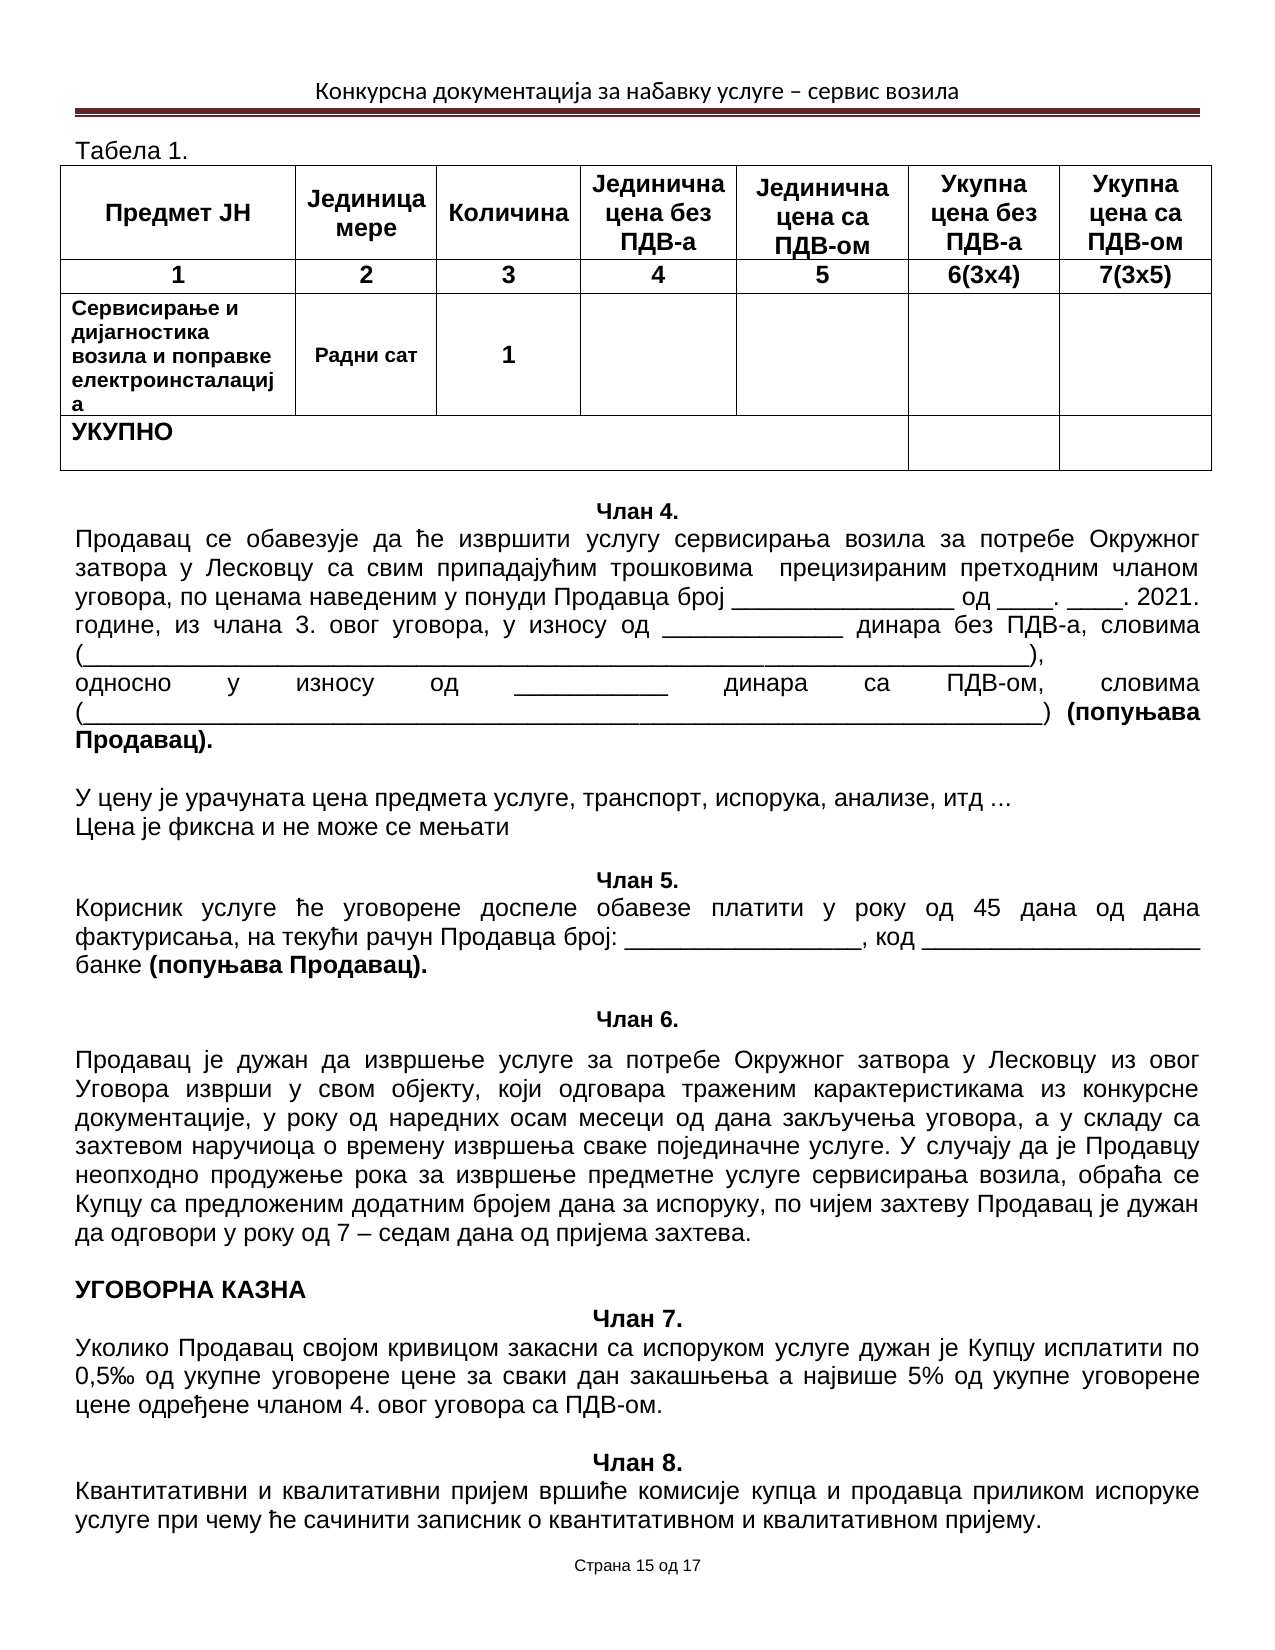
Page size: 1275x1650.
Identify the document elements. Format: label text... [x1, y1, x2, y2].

text Члан 6. [75, 1006, 1200, 1032]
text Корисник услуге ће уговорене доспеле обавезе платити у року од 45 дана од дана фактурисања, на текући рачун Продавца број: _________________, код ____________________ банке (попуњава Продавац). [75, 893, 1200, 979]
text Продавац се обавезује да ће извршити услугу сервисирања возила за потребе Окружног затвора у Лесковцу са свим припадајућим трошковима прецизираним претходним чланом уговора, по ценама наведеним у понуди Продавца број ________________ од ____. ____. 2021. године, из члана 3. овог уговора, у износу од _____________ динара без ПДВ-а, словима (____________________________________________________________________), [75, 524, 1200, 668]
table_cell 6(3х4) [909, 260, 1059, 293]
text односно у износу од ___________ динара са ПДВ-ом, словима (_____________________________________________________________________) (попуњава Продавац). [75, 668, 1200, 754]
text Члан 7. [75, 1304, 1200, 1333]
text У цену је урачуната цена предмета услуге, транспорт, испорука, анализе, итд ... [75, 783, 1200, 812]
text Квантитативни и квалитативни пријем вршиће комисије купца и продавца приликом испоруке услуге при чему ће сачинити записник о квантитативном и квалитативном пријему. [75, 1476, 1200, 1534]
text Члан 8. [75, 1448, 1200, 1476]
table_cell 1 [61, 260, 295, 293]
table_cell 1 [437, 294, 580, 415]
table_cell 3 [437, 260, 580, 293]
table_cell 4 [581, 260, 736, 293]
text Продавац је дужан да извршење услуге за потребе Окружног затвора у Лесковцу из овог Уговора изврши у свом објекту, који одговара траженим карактеристикама из конкурсне документације, у року од наредних осам месеци од дана закључења уговора, а у складу са захтевом наручиоца о времену извршења сваке појединачне услуге. У случају да је Продавцу неопходно продужење рока за извршење предметнe услугe сервисирања возила, обраћа се Купцу са предложеним додатним бројем дана за испоруку, по чијем захтеву Продавац је дужан да одговори у року од 7 – седам дана од пријема захтева. [75, 1045, 1200, 1246]
table_header Јединица мере [296, 166, 436, 259]
text Табела 1. [75, 136, 1200, 165]
table_cell [1060, 294, 1211, 415]
table_header Јединична цена са ПДВ-ом [737, 166, 908, 259]
table_header Јединична цена без ПДВ-а [581, 166, 736, 259]
table_cell 2 [296, 260, 436, 293]
table_cell [581, 294, 736, 415]
table_header Укупна цена са ПДВ-ом [1060, 166, 1211, 259]
table_cell [909, 294, 1059, 415]
text Члан 5. [75, 867, 1200, 893]
table_header Укупна цена без ПДВ-а [909, 166, 1059, 259]
table_header Предмет ЈН [61, 166, 295, 259]
table_cell УКУПНО [61, 416, 908, 470]
text Члан 4. [75, 498, 1200, 524]
table_header Количина [437, 166, 580, 259]
table_cell Радни сат [296, 294, 436, 415]
text Уколико Продавац својом кривицом закасни са испоруком услуге дужан је Купцу исплатити по 0,5‰ од укупне уговорене цене за сваки дан закашњења а највише 5% од укупне уговорене цене одређене чланом 4. овог уговора са ПДВ-ом. [75, 1333, 1200, 1419]
table_cell [909, 416, 1059, 470]
table_cell 5 [737, 260, 908, 293]
table_cell [1060, 416, 1211, 470]
table_cell [737, 294, 908, 415]
text Цена је фиксна и не може се мењати [75, 812, 1219, 840]
text УГОВОРНА КАЗНА [75, 1275, 1200, 1304]
table_cell 7(3х5) [1060, 260, 1211, 293]
table_cell Сервисирање и дијагностика возила и поправке електроинсталација [61, 294, 295, 415]
